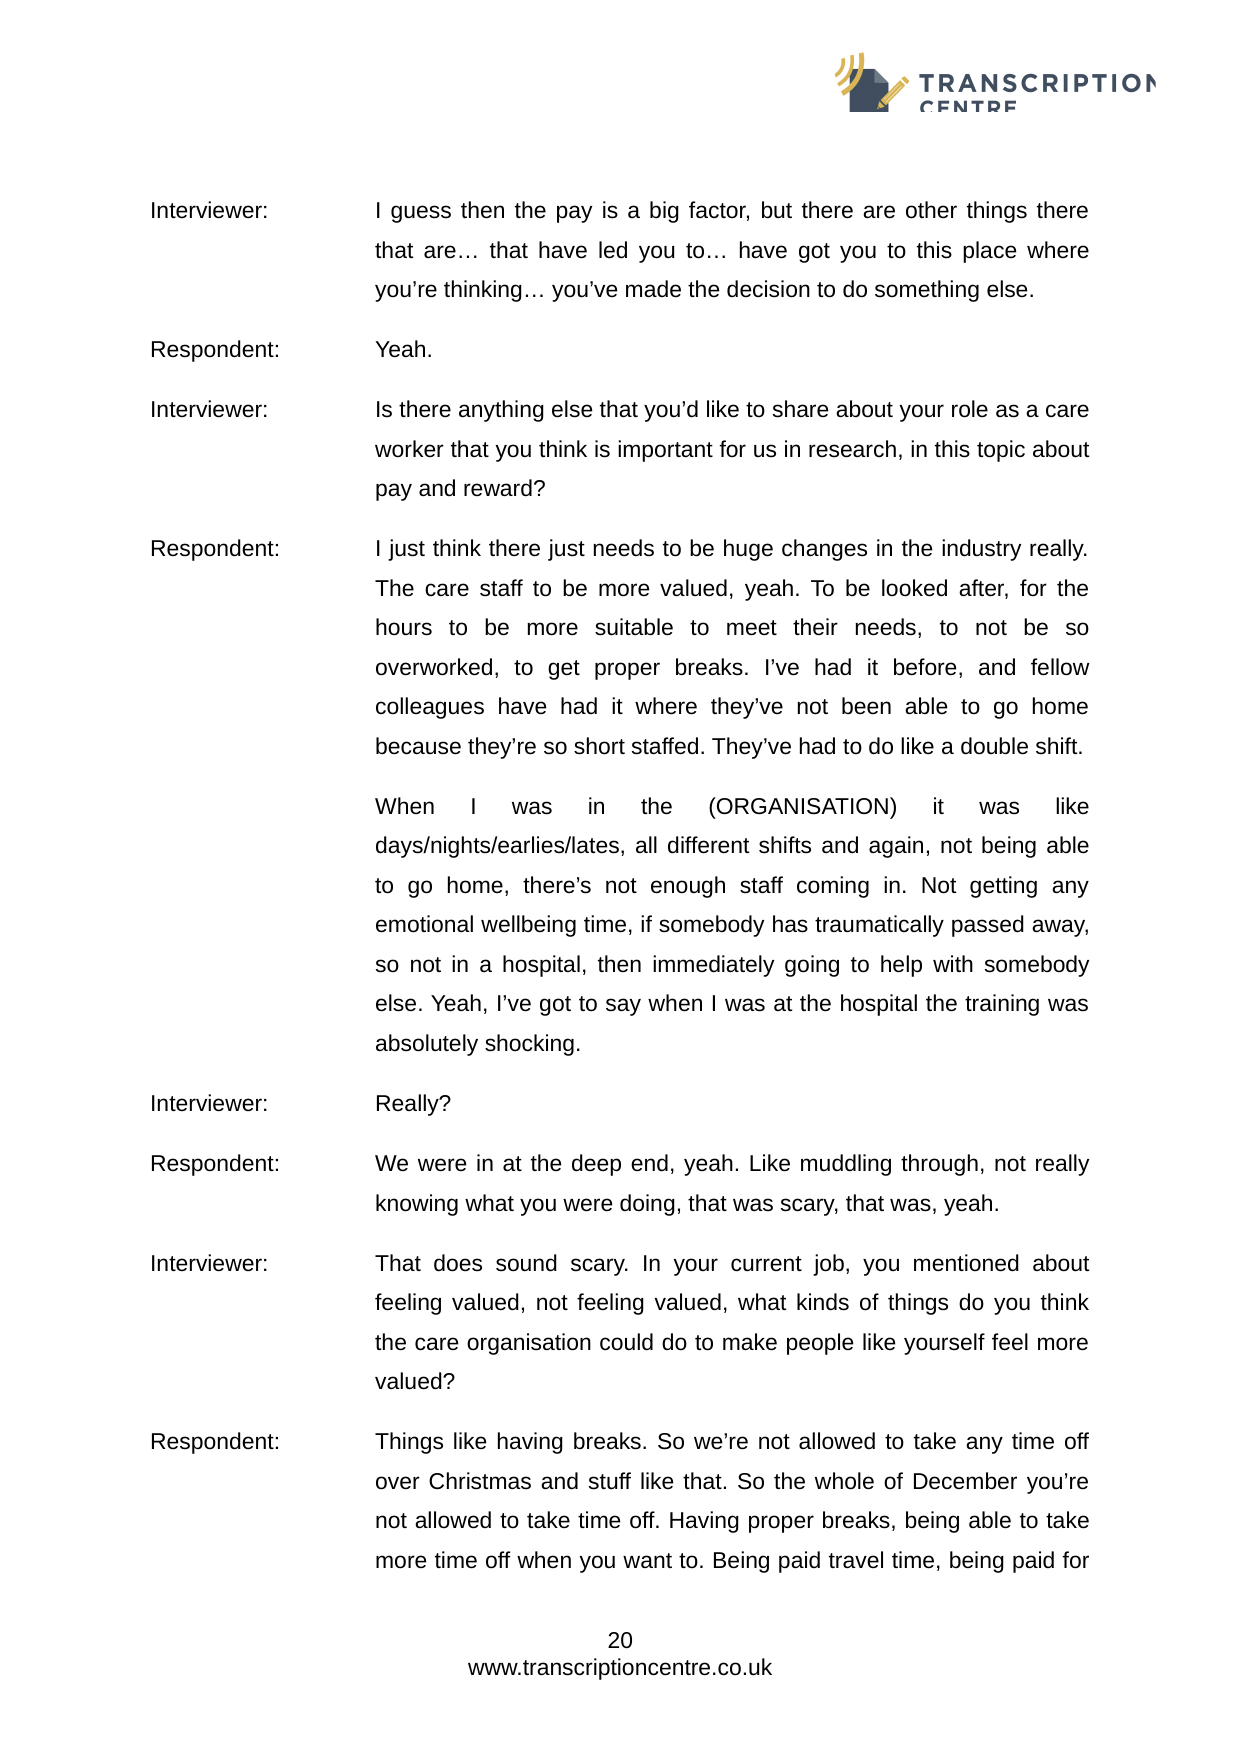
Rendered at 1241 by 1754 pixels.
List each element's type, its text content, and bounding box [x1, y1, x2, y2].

text Interviewer: That does sound scary. In your current job, you mentioned about feeling valued, not feeling valued, what kinds of things do you think the care organisation could do to make people like yourself feel more valued? [150, 1249, 1090, 1394]
text Interviewer: Really? [150, 1090, 1090, 1116]
picture [834, 52, 1156, 112]
text Respondent: I just think there just needs to be huge changes in the industry really. The care staff to be more valued, yeah. To be looked after, for the hours to be more suitable to meet their needs, to not be so overworked, to get proper breaks. I’ve had it before, and fellow colleagues have had it where they’ve not been able to go home because they’re so short staffed. They’ve had to do like a double shift. [150, 535, 1090, 759]
text When I was in the (ORGANISATION) it was like days/nights/earlies/lates, all different shifts and again, not being able to go home, there’s not enough staff coming in. Not getting any emotional wellbeing time, if somebody has traumatically passed away, so not in a hospital, then immediately going to help with somebody else. Yeah, I’ve got to say when I was at the hospital the training was absolutely shocking. [375, 793, 1090, 1056]
text Respondent: We were in at the deep end, yeah. Like muddling through, not really knowing what you were doing, that was scary, that was, yeah. [150, 1150, 1090, 1216]
text Respondent: Yeah. [150, 336, 1090, 363]
text Interviewer: I guess then the pay is a big factor, but there are other things there that are… that have led you to… have got you to this place where you’re thinking… you’ve made the decision to do something else. [150, 197, 1090, 302]
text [150, 1428, 1090, 1573]
text Interviewer: Is there anything else that you’d like to share about your role as a care worker that you think is important for us in research, in this topic about pay and reward? [150, 396, 1090, 502]
